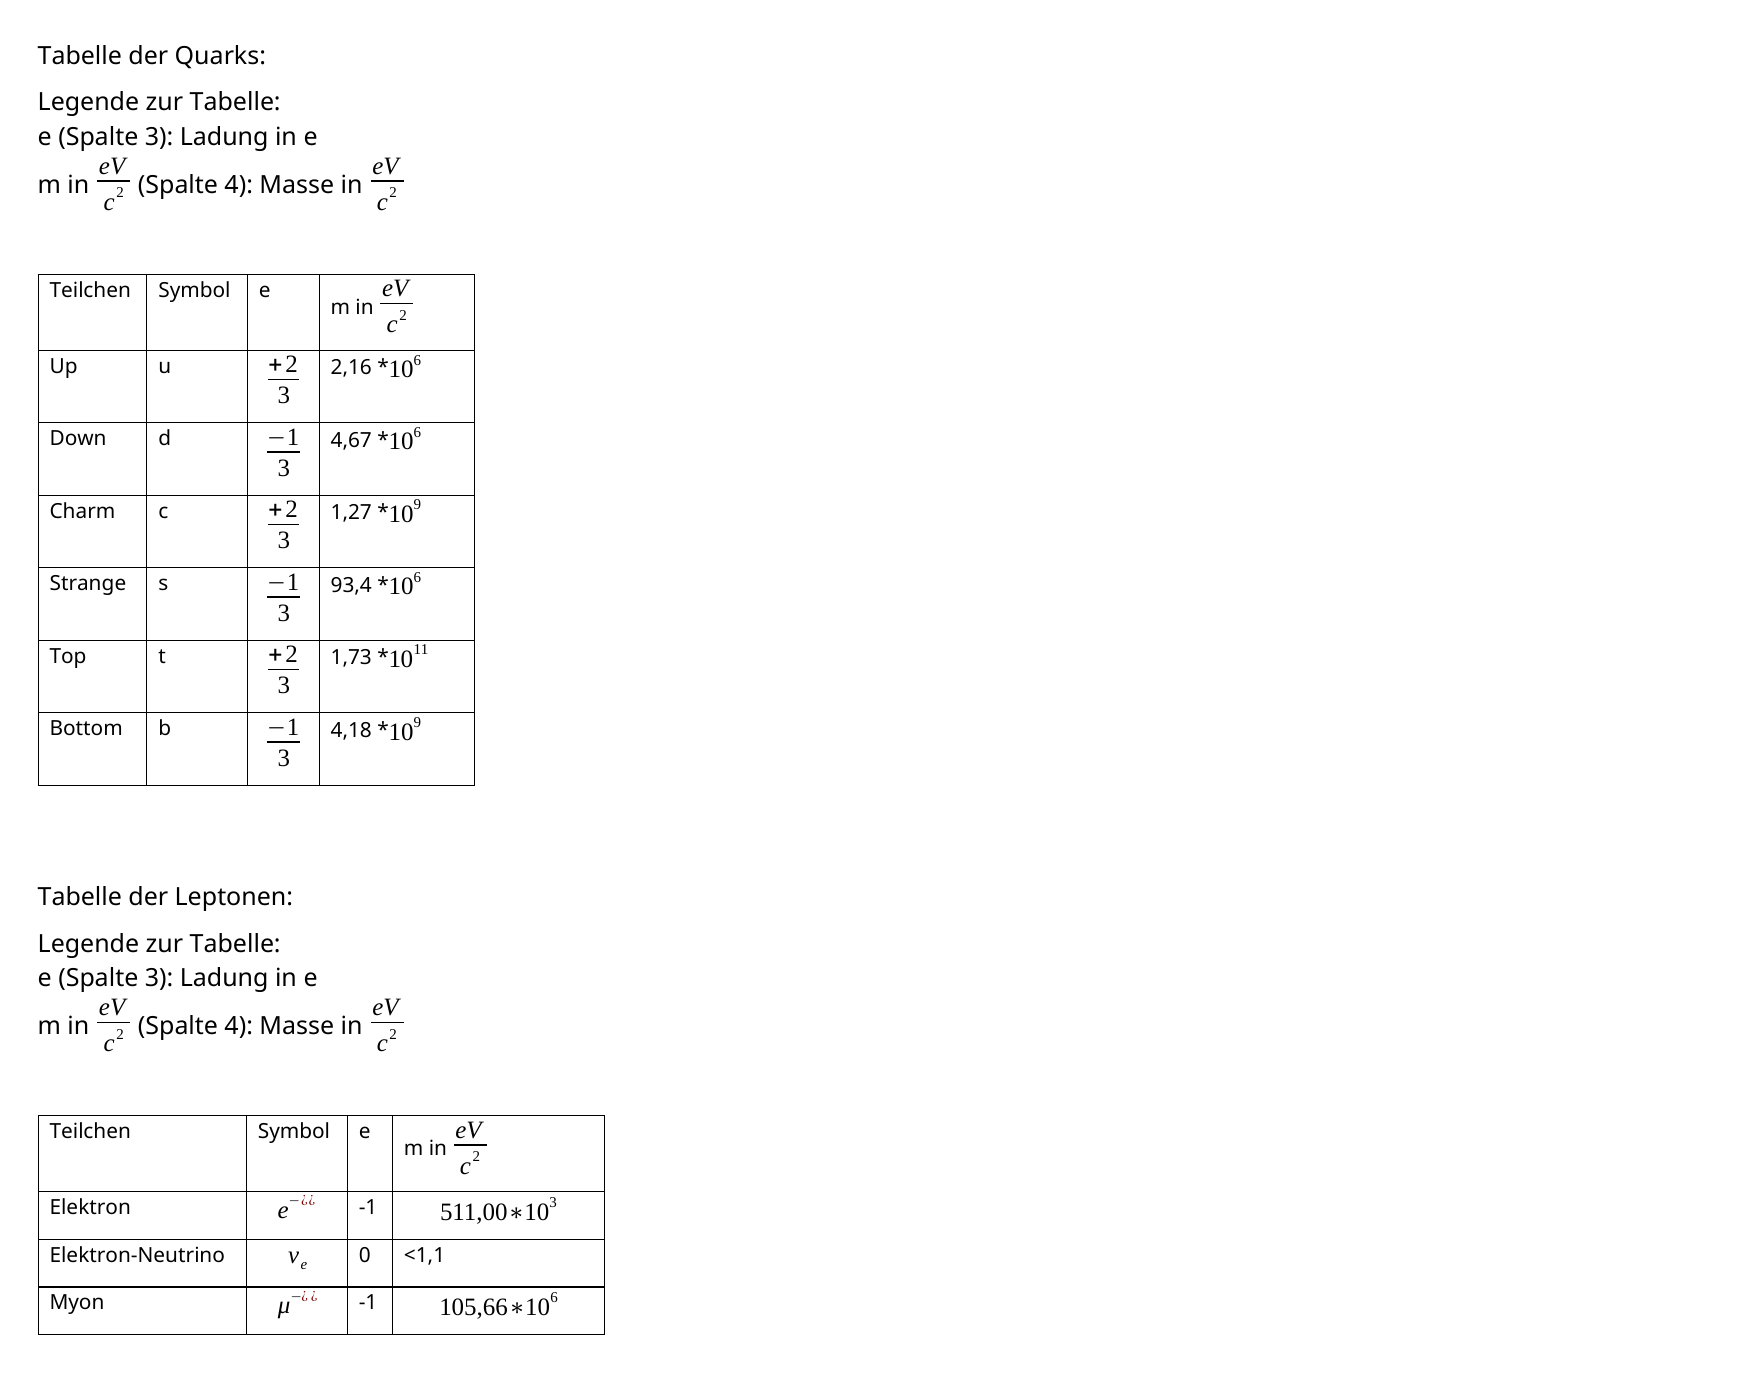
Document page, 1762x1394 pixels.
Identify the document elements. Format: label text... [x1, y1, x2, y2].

table_cell [393, 1192, 604, 1239]
table_cell [248, 351, 319, 422]
table_cell [248, 423, 319, 495]
table_cell Strange [39, 568, 146, 640]
table_cell 4,18 * [320, 713, 474, 785]
table_cell [393, 1288, 604, 1334]
table_cell Top [39, 641, 146, 712]
table_cell t [147, 641, 247, 712]
table_cell 1,27 * [320, 496, 474, 567]
table_cell 0 [348, 1240, 392, 1286]
table_cell [248, 641, 319, 712]
table_header e [348, 1116, 392, 1191]
table_cell c [147, 496, 247, 567]
table_cell Elektron-Neutrino [39, 1240, 246, 1286]
table_header e [248, 275, 319, 350]
table_cell [248, 713, 319, 785]
text Tabelle der Leptonen: [37, 879, 1723, 913]
table_cell [248, 568, 319, 640]
table_cell -1 [348, 1192, 392, 1239]
table_header Teilchen [39, 275, 146, 350]
table_cell 93,4 * [320, 568, 474, 640]
table_header m in [320, 275, 474, 350]
table_cell Down [39, 423, 146, 495]
table_header Symbol [147, 275, 247, 350]
table_cell [248, 496, 319, 567]
table_cell [247, 1240, 347, 1286]
table_cell 2,16 * [320, 351, 474, 422]
text Legende zur Tabelle: e (Spalte 3): Ladung in e m in (Spalte 4): Masse in [37, 926, 1723, 1056]
table_header Symbol [247, 1116, 347, 1191]
table_cell Charm [39, 496, 146, 567]
table_cell u [147, 351, 247, 422]
table_cell Myon [39, 1288, 246, 1334]
table_cell <1,1 [393, 1240, 604, 1286]
table_cell [247, 1288, 347, 1334]
text Tabelle der Quarks: [37, 37, 1723, 72]
table_cell s [147, 568, 247, 640]
table_cell b [147, 713, 247, 785]
table_cell 4,67 * [320, 423, 474, 495]
table_cell [247, 1192, 347, 1239]
table_cell Up [39, 351, 146, 422]
table_cell -1 [348, 1288, 392, 1334]
table_cell Bottom [39, 713, 146, 785]
table_cell d [147, 423, 247, 495]
table_header m in [393, 1116, 604, 1191]
table_header Teilchen [39, 1116, 246, 1191]
table_cell 1,73 * [320, 641, 474, 712]
text Legende zur Tabelle: e (Spalte 3): Ladung in e m in (Spalte 4): Masse in [37, 84, 1723, 215]
table_cell Elektron [39, 1192, 246, 1239]
